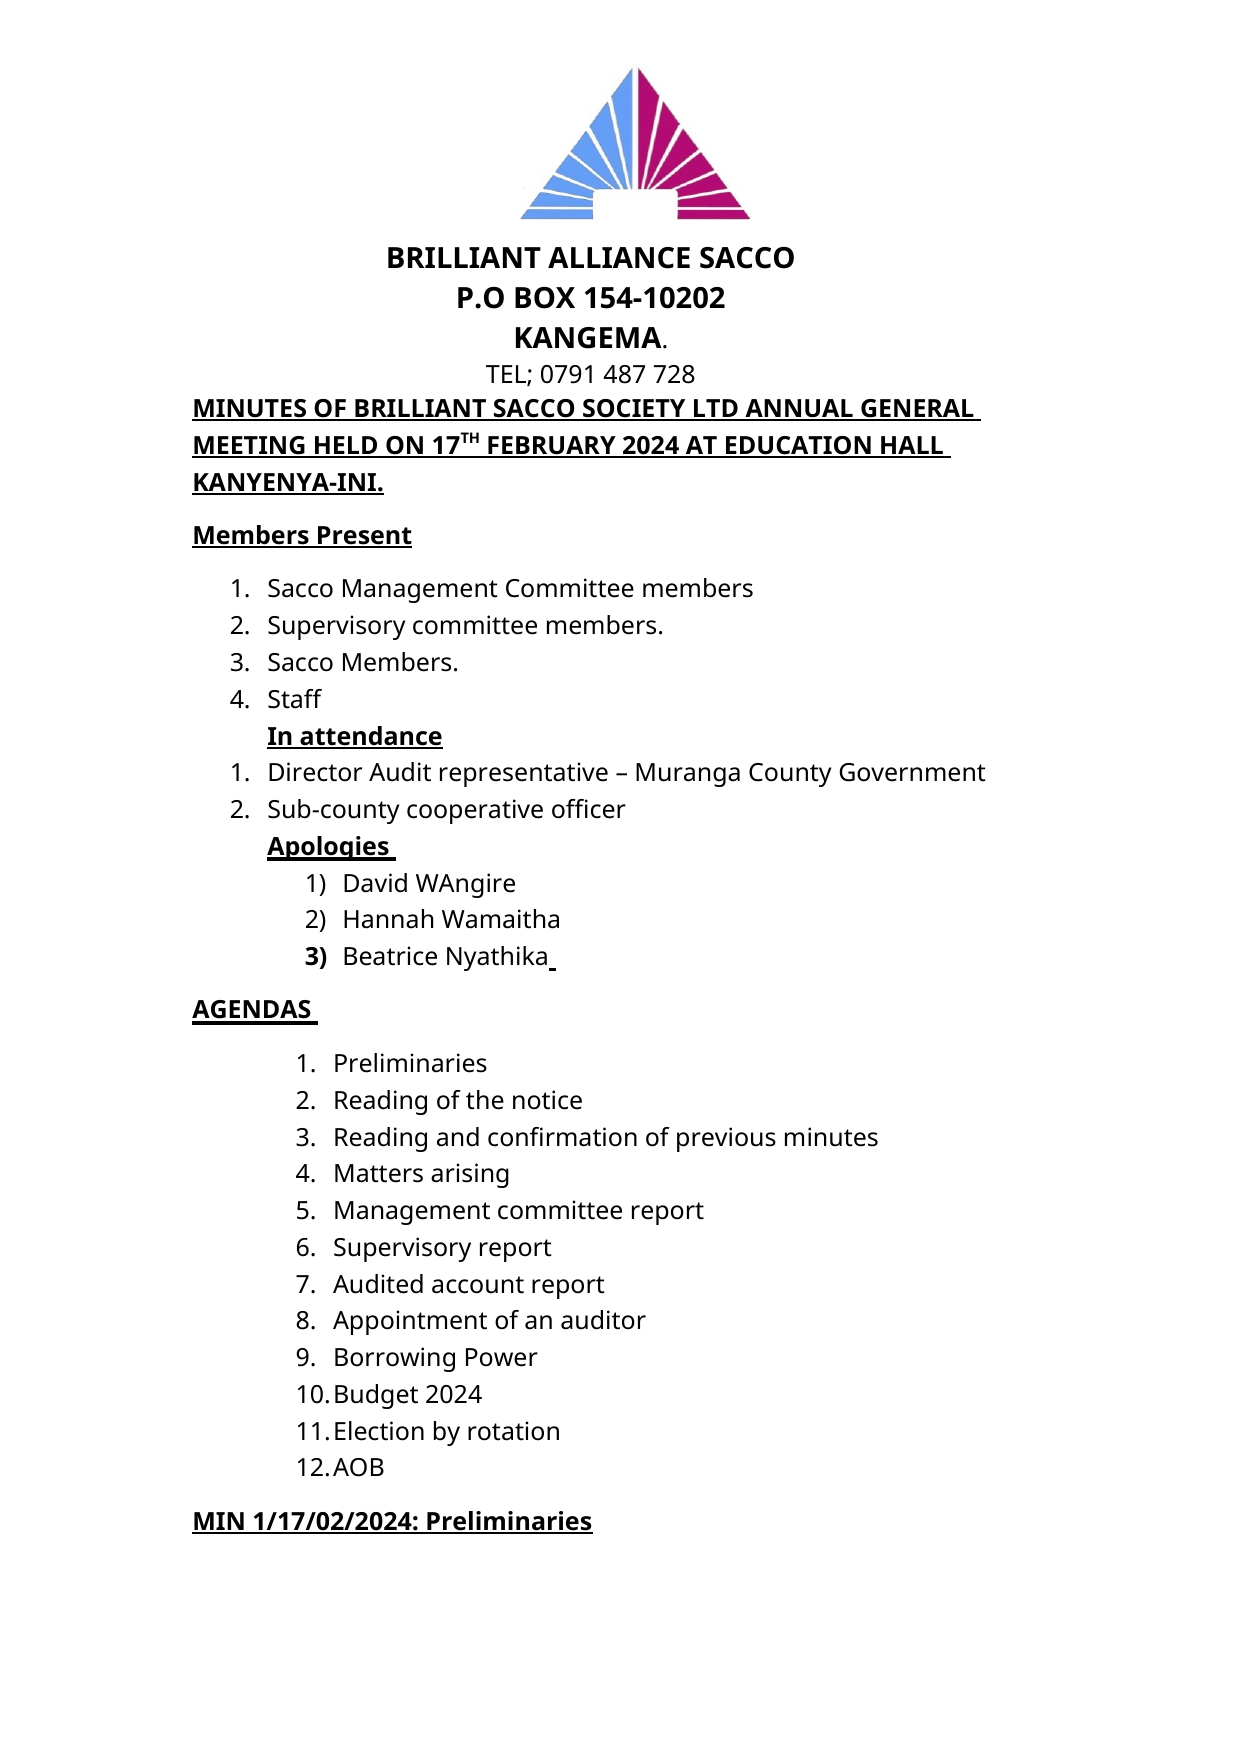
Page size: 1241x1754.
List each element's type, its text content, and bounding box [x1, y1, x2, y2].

list Audited account report [295, 1266, 989, 1300]
list Director Audit representative – Muranga County Government [229, 755, 989, 789]
list Management committee report [295, 1193, 989, 1227]
list Hannah Wamaitha [304, 902, 989, 936]
text MIN 1/17/02/2024: Preliminaries [192, 1503, 989, 1538]
list Supervisory report [295, 1229, 989, 1263]
text BRILLIANT ALLIANCE SACCO [192, 237, 989, 277]
list Preliminaries [295, 1046, 989, 1080]
text TEL; 0791 487 728 [192, 357, 989, 391]
list Matters arising [295, 1156, 989, 1190]
list Staff [229, 681, 989, 715]
list Election by rotation [295, 1413, 989, 1447]
list Apologies [267, 828, 989, 862]
list Supervisory committee members. [229, 608, 989, 642]
text MINUTES OF BRILLIANT SACCO SOCIETY LTD ANNUAL GENERAL MEETING HELD ON 17TH FEBRUARY 2024 AT EDUCATION HALL KANYENYA-INI. [192, 391, 989, 498]
list Sacco Members. [229, 644, 989, 679]
list Sacco Management Committee members [229, 571, 989, 605]
list Sub-county cooperative officer [229, 792, 989, 826]
list Borrowing Power [295, 1340, 989, 1374]
list Reading of the notice [295, 1082, 989, 1116]
picture [516, 64, 754, 223]
text Members Present [192, 518, 989, 552]
text P.O BOX 154-10202 [192, 277, 989, 317]
list In attendance [267, 718, 989, 752]
text AGENDAS [192, 992, 989, 1026]
list Appointment of an auditor [295, 1303, 989, 1337]
text KANGEMA. [192, 317, 989, 357]
list AOB [295, 1450, 989, 1484]
list David WAngire [304, 865, 989, 899]
list Beatrice Nyathika [304, 939, 989, 973]
list Reading and confirmation of previous minutes [295, 1119, 989, 1153]
list Budget 2024 [295, 1377, 989, 1411]
